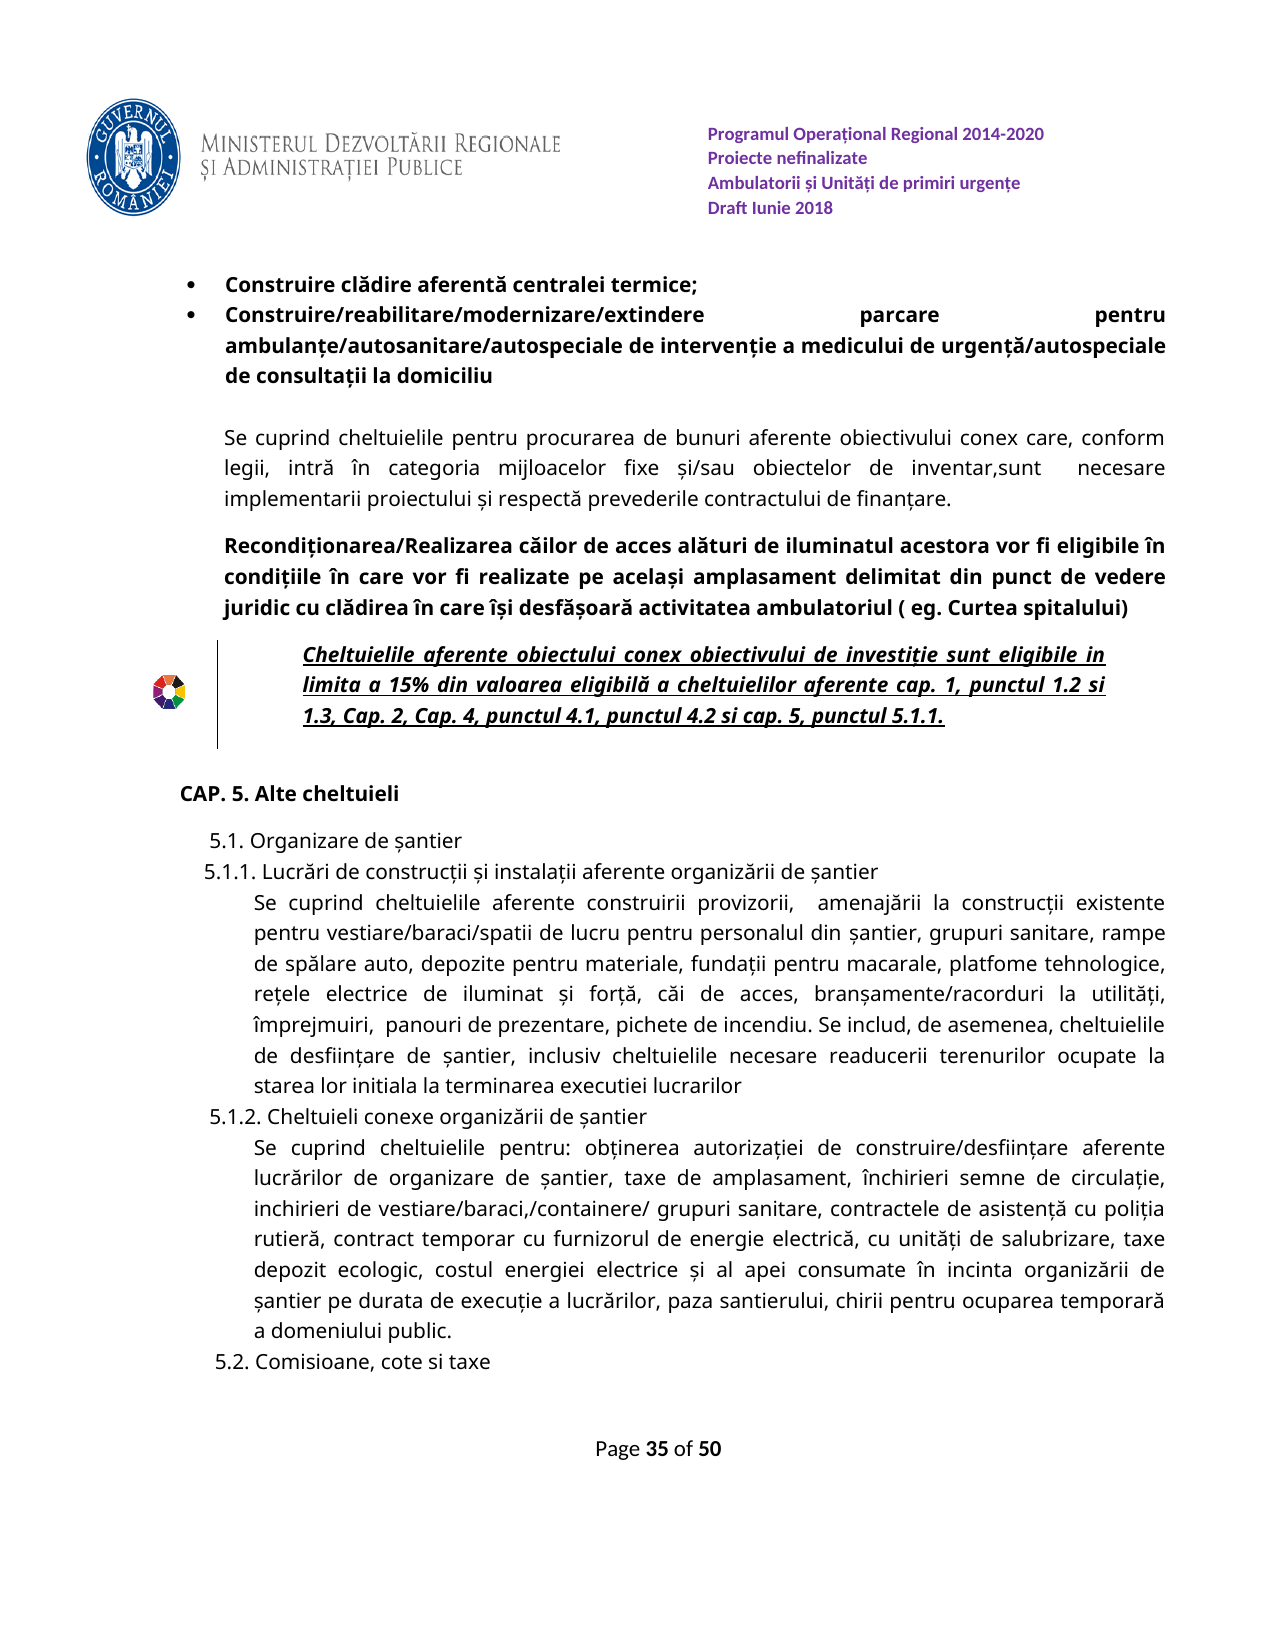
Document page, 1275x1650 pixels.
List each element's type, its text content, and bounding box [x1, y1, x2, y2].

text 5.1.1. Lucrări de construcţii şi instalaţii aferente organizării de şantier [187, 857, 1166, 885]
text 5.1.2. Cheltuieli conexe organizării de şantier [187, 1102, 1166, 1130]
text 5.1. Organizare de şantier [187, 826, 1166, 855]
picture [150, 672, 190, 714]
text Recondiționarea/Realizarea căilor de acces alături de iluminatul acestora vor fi eligibile în condițiile în care vor fi realizate pe același amplasament delimitat din punct de vedere juridic cu clădirea în care își desfășoară activitatea ambulatoriul ( eg. Curtea spitalului) [224, 531, 1166, 621]
text Se cuprind cheltuielile pentru: obţinerea autorizaţiei de construire/desfiinţare aferente lucrărilor de organizare de şantier, taxe de amplasament, închirieri semne de circulaţie, inchirieri de vestiare/baraci,/containere/ grupuri sanitare, contractele de asistenţă cu poliţia rutieră, contract temporar cu furnizorul de energie electrică, cu unităţi de salubrizare, taxe depozit ecologic, costul energiei electrice şi al apei consumate în incinta organizării de şantier pe durata de execuţie a lucrărilor, paza santierului, chirii pentru ocuparea temporară a domeniului public. [253, 1133, 1166, 1345]
table_header Cheltuielile aferente obiectului conex obiectivului de investiţie sunt eligibile in limita a 15% din valoarea eligibilă a cheltuielilor aferente cap. 1, punctul 1.2 si 1.3, Cap. 2, Cap. 4, punctul 4.1, punctul 4.2 si cap. 5, punctul 5.1.1. [218, 640, 1117, 748]
table_header [139, 640, 217, 748]
list Construire/reabilitare/modernizare/extindere parcare pentru ambulanțe/autosanitare/autospeciale de intervenție a medicului de urgență/autospeciale de consultații la domiciliu [187, 300, 1166, 390]
text 5.2. Comisioane, cote si taxe [187, 1347, 1166, 1375]
text Se cuprind cheltuielile aferente construirii provizorii, amenajării la construcţii existente pentru vestiare/baraci/spatii de lucru pentru personalul din șantier, grupuri sanitare, rampe de spălare auto, depozite pentru materiale, fundaţii pentru macarale, platfome tehnologice, reţele electrice de iluminat şi forţă, căi de acces, branşamente/racorduri la utilităţi, împrejmuiri, panouri de prezentare, pichete de incendiu. Se includ, de asemenea, cheltuielile de desfiinţare de şantier, inclusiv cheltuielile necesare readucerii terenurilor ocupate la starea lor initiala la terminarea executiei lucrarilor [253, 888, 1166, 1100]
text CAP. 5. Alte cheltuieli [179, 779, 1166, 807]
picture [85, 97, 560, 218]
text Se cuprind cheltuielile pentru procurarea de bunuri aferente obiectivului conex care, conform legii, intră în categoria mijloacelor fixe şi/sau obiectelor de inventar,sunt necesare implementarii proiectului şi respectă prevederile contractului de finanţare. [224, 423, 1166, 513]
list Construire clădire aferentă centralei termice; [187, 270, 1166, 298]
